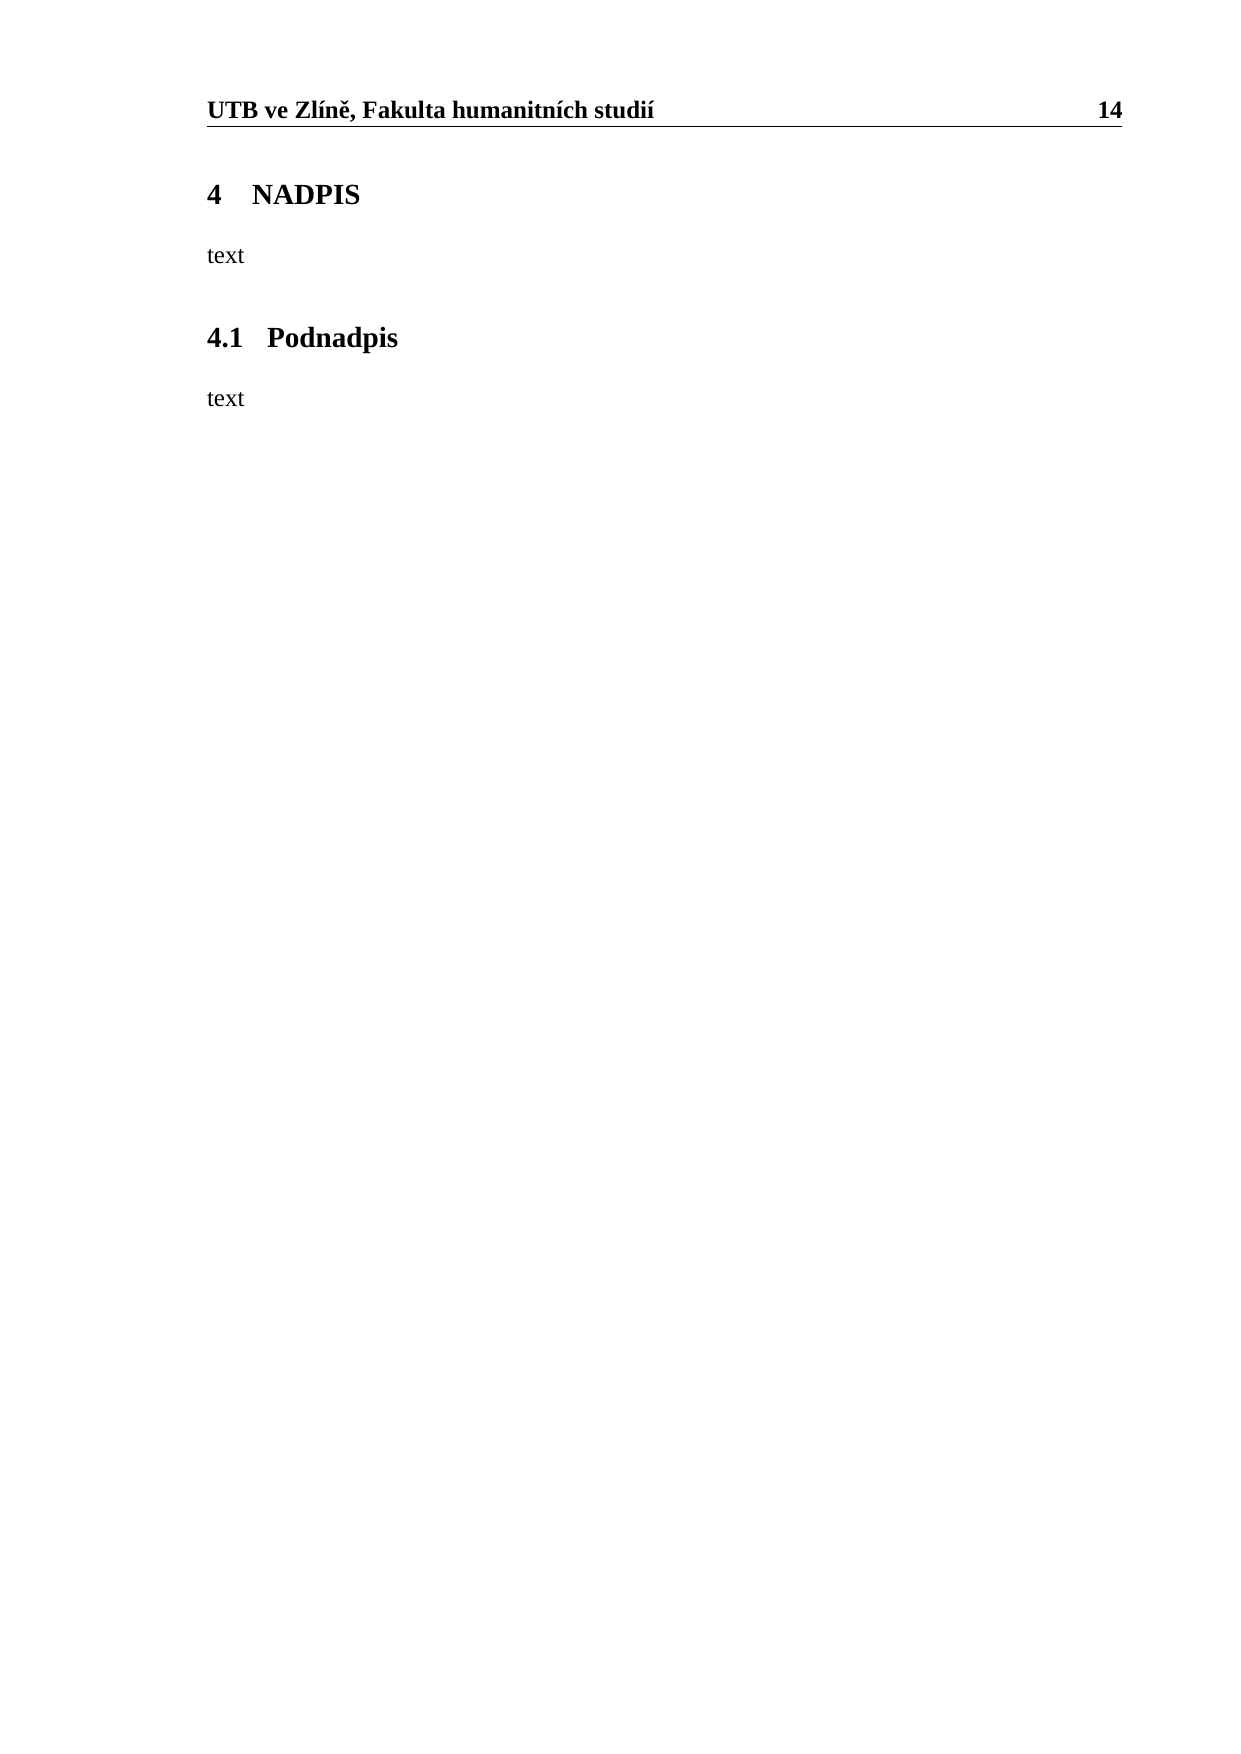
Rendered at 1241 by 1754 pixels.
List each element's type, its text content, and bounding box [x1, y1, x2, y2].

subtitle Nadpis [207, 177, 1122, 211]
text text [207, 383, 1122, 412]
subtitle Podnadpis [207, 321, 1122, 354]
text text [207, 240, 1122, 269]
